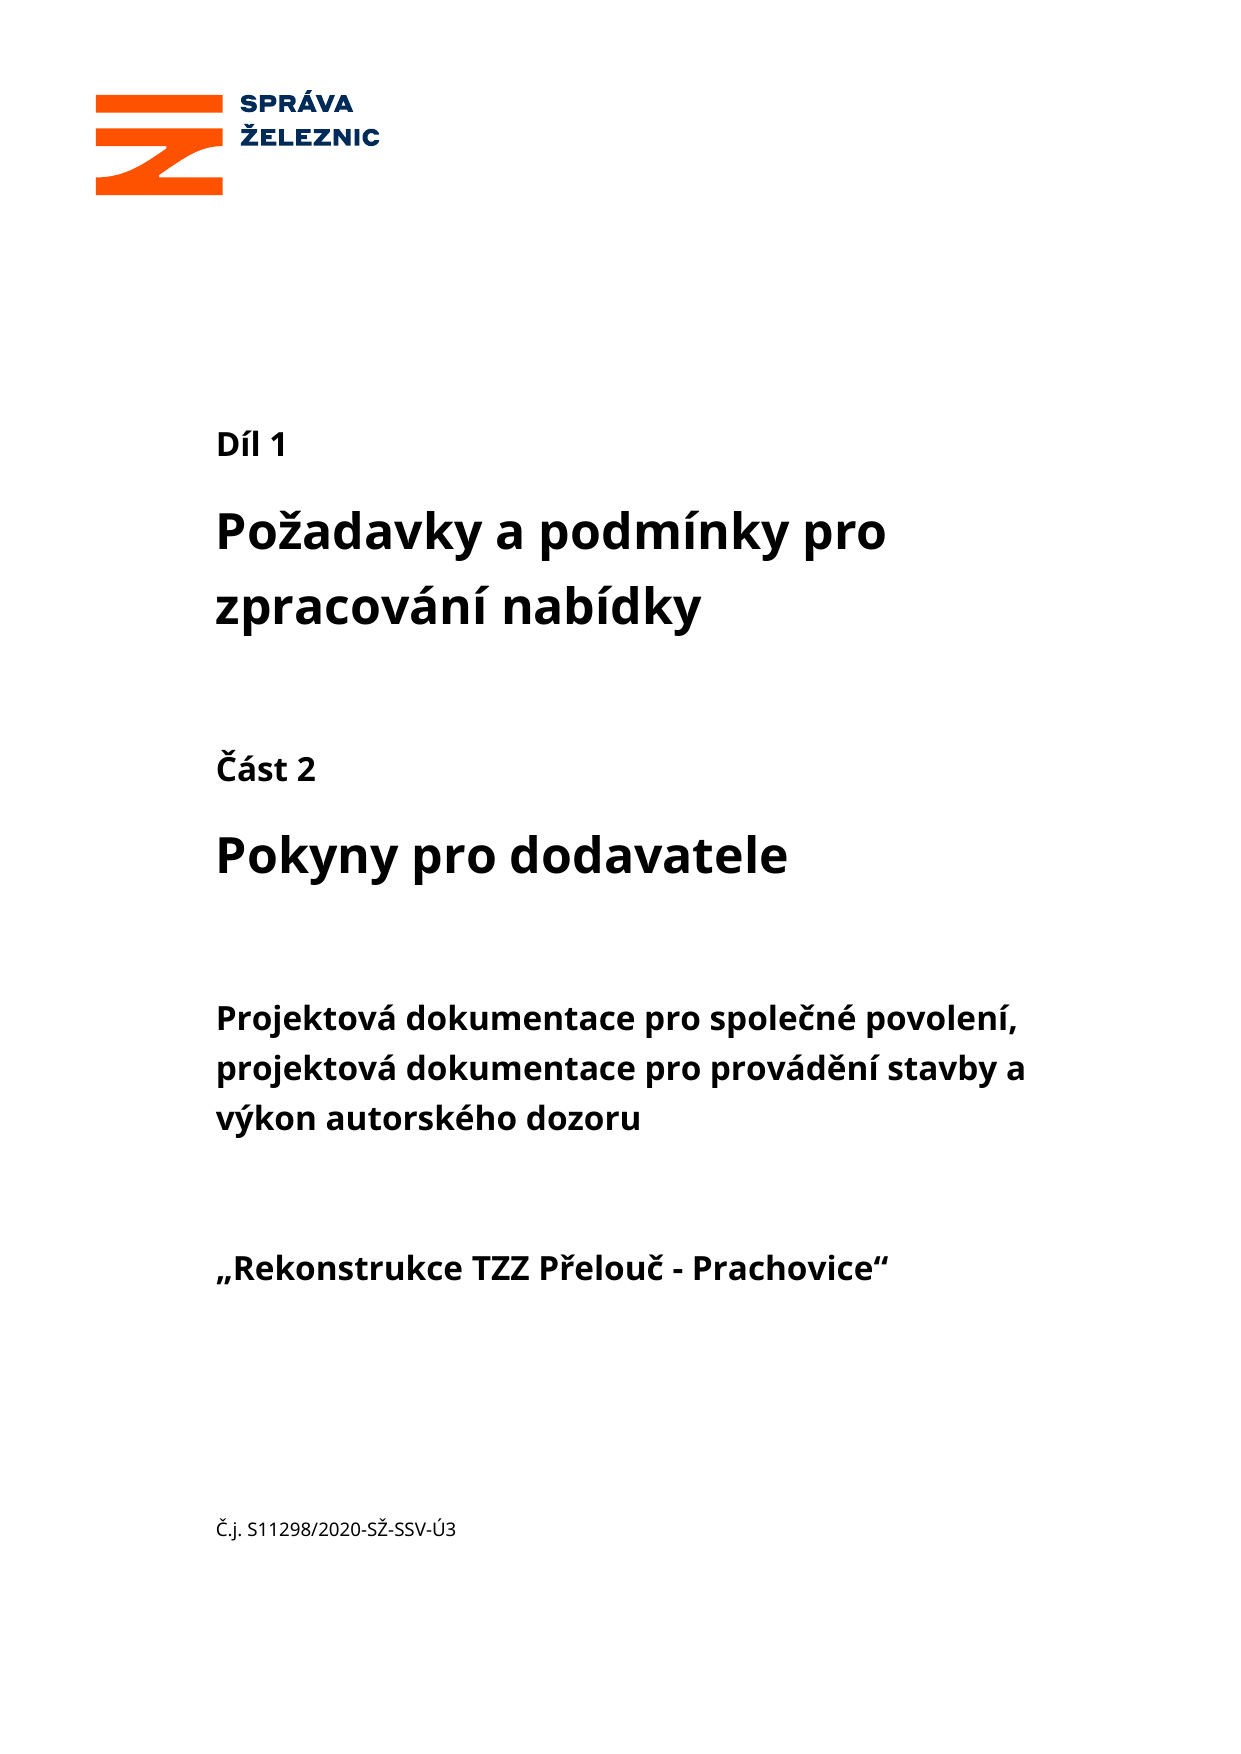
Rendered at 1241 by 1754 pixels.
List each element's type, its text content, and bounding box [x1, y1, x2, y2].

list Č.j. S11298/2020-SŽ-SSV-Ú3 [216, 1516, 1122, 1542]
text „Rekonstrukce TZZ Přelouč - Prachovice“ [216, 1245, 1122, 1290]
text Část 2 [216, 746, 1122, 791]
text Projektová dokumentace pro společné povolení, projektová dokumentace pro provádění stavby a výkon autorského dozoru [216, 995, 1122, 1140]
text Požadavky a podmínky pro zpracování nabídky [216, 496, 1122, 639]
text Pokyny pro dodavatele [216, 820, 1122, 888]
text Díl 1 [216, 421, 1122, 466]
